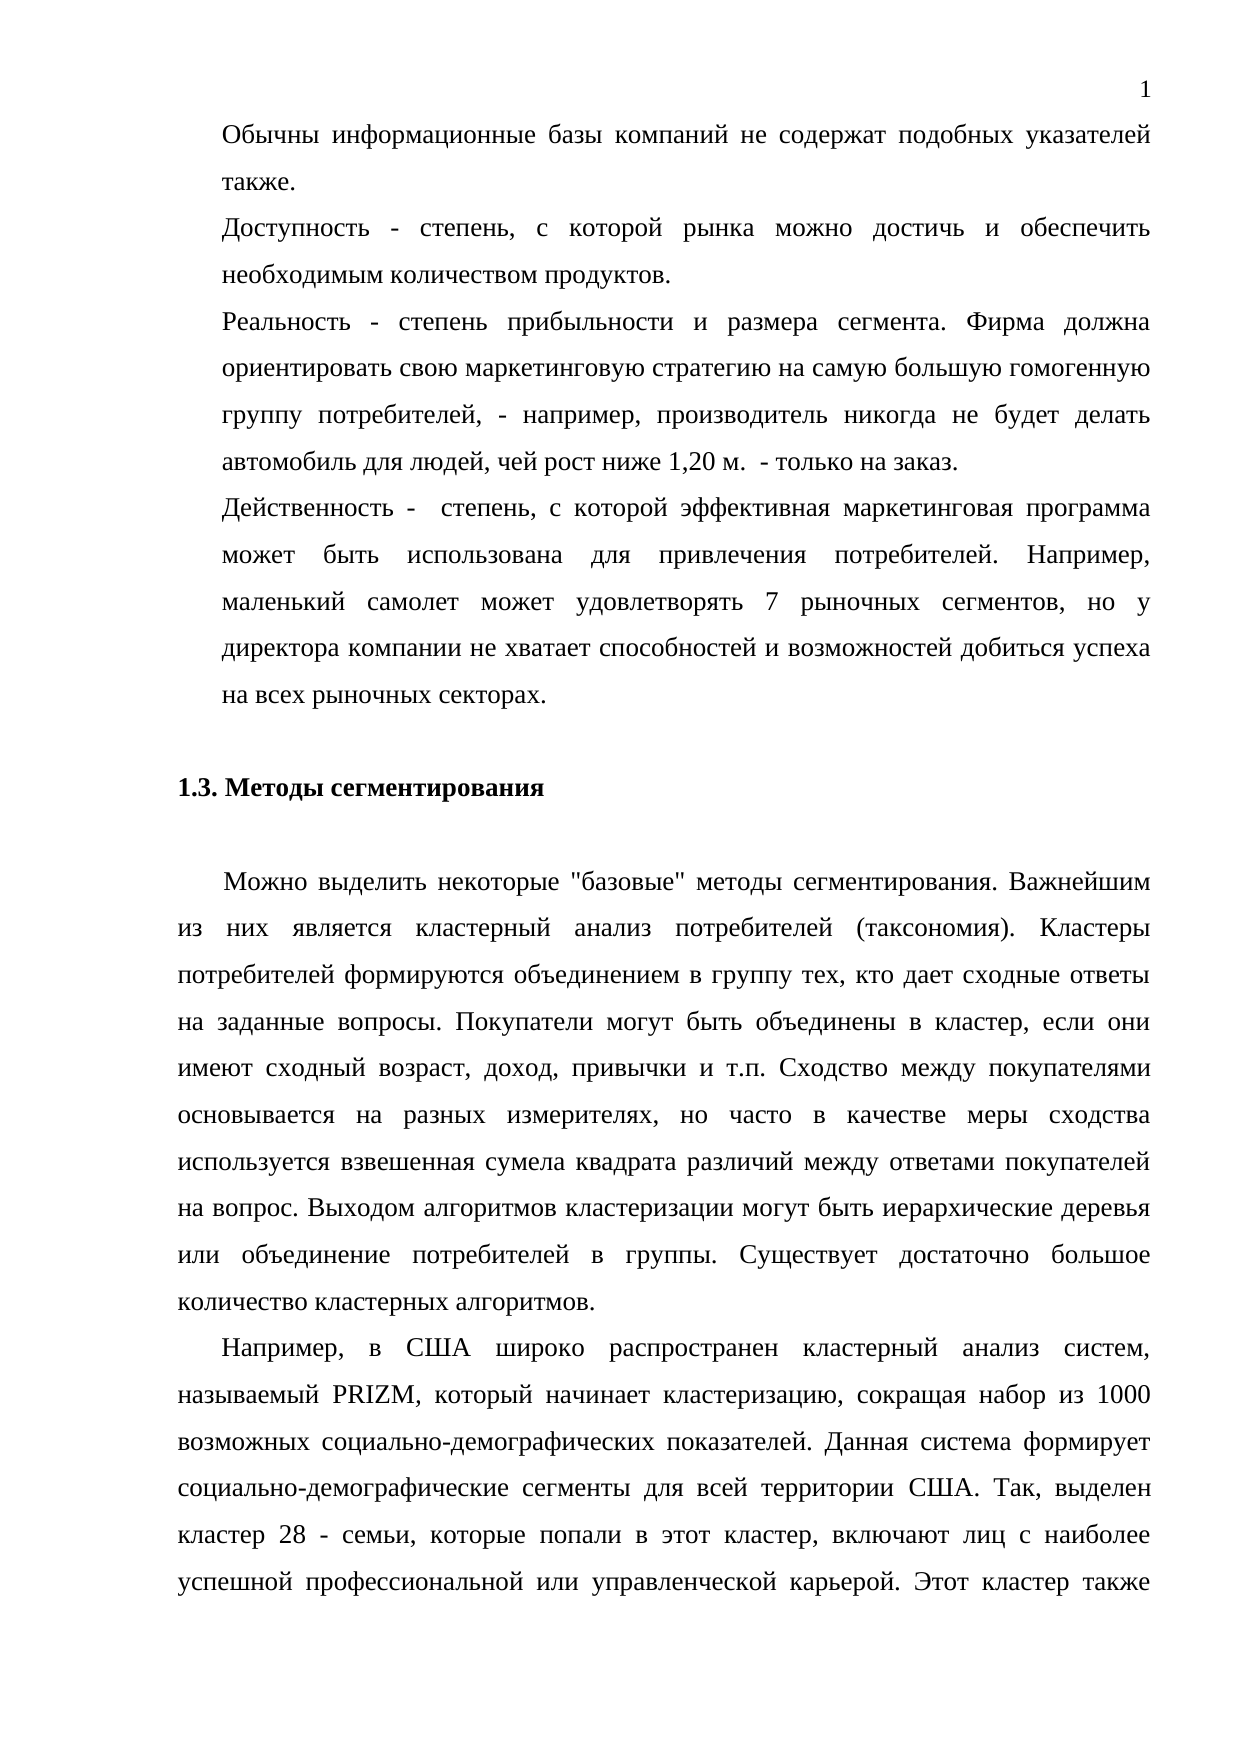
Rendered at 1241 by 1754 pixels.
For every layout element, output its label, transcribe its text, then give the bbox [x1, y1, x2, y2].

text Доступность - степень, с которой рынка можно достичь и обеспечить необходимым количеством продуктов. [222, 211, 1152, 289]
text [222, 118, 1152, 196]
text Можно выделить некоторые "базовые" методы сегментирования. Важнейшим из них является кластерный анализ потребителей (таксономия). Кластеры потребителей формируются объединением в группу тех, кто дает сходные ответы на заданные вопросы. Покупатели могут быть объединены в кластер, если они имеют сходный возраст, доход, привычки и т.п. Сходство между покупателями основывается на разных измерителях, но часто в качестве меры сходства используется взвешенная сумела квадрата различий между ответами покупателей на вопрос. Выходом алгоритмов кластеризации могут быть иерархические деревья или объединение потребителей в группы. Существует достаточно большое количество кластерных алгоритмов. [177, 865, 1152, 1316]
text Действенность - степень, с которой эффективная маркетинговая программа может быть использована для привлечения потребителей. Например, маленький самолет может удовлетворять 7 рыночных сегментов, но у директора компании не хватает способностей и возможностей добиться успеха на всех рыночных секторах. [222, 491, 1152, 709]
text Реальность - степень прибыльности и размера сегмента. Фирма должна ориентировать свою маркетинговую стратегию на самую большую гомогенную группу потребителей, - например, производитель никогда не будет делать автомобиль для людей, чей рост ниже 1,20 м. - только на заказ. [222, 305, 1152, 476]
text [177, 1331, 1152, 1596]
text 1.3. Методы сегментирования [177, 771, 1152, 803]
